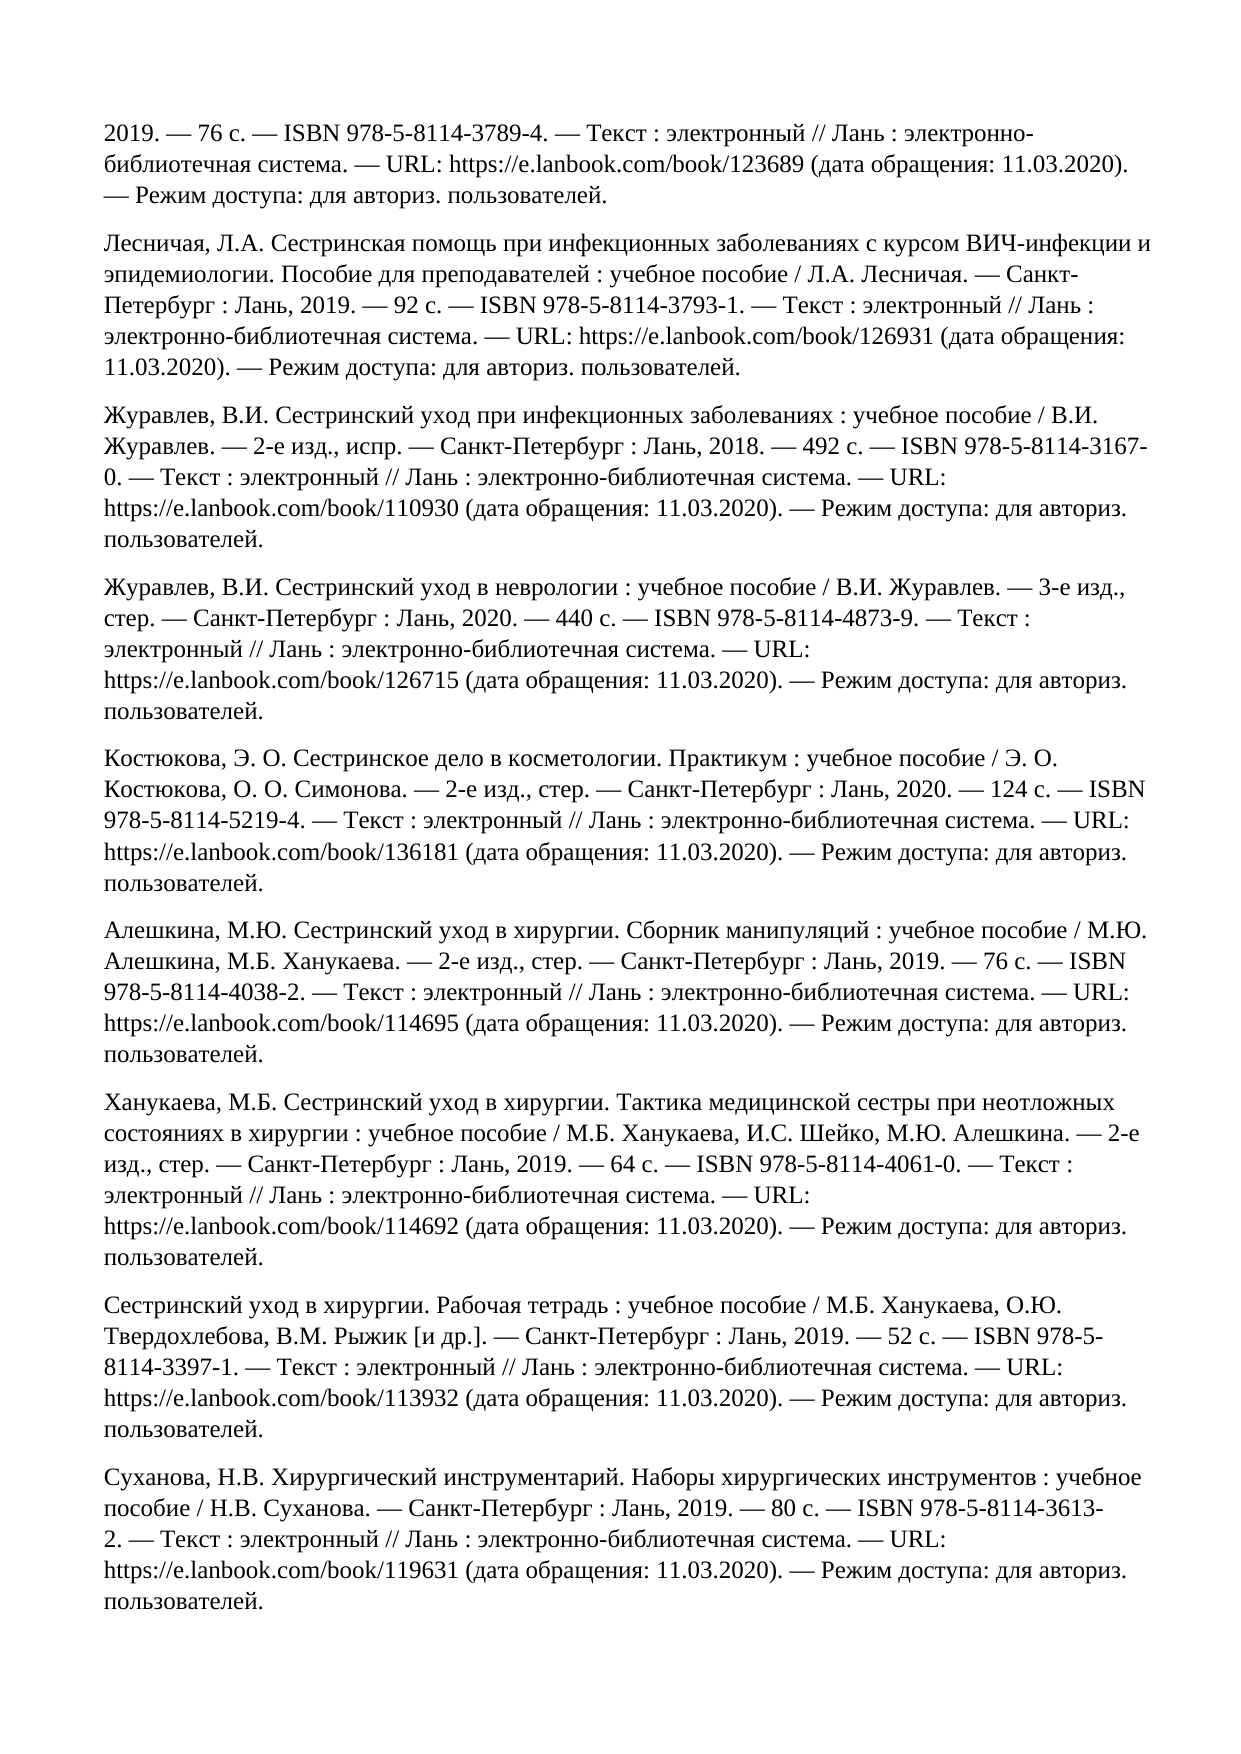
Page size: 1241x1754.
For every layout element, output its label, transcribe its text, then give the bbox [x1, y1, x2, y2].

text Сестринский уход в хирургии. Рабочая тетрадь : учебное пособие / М.Б. Ханукаева, О.Ю. Твердохлебова, В.М. Рыжик [и др.]. — Санкт-Петербург : Лань, 2019. — 52 с. — ISBN 978-5-8114-3397-1. — Текст : электронный // Лань : электронно-библиотечная система. — URL: https://e.lanbook.com/book/113932 (дата обращения: 11.03.2020). — Режим доступа: для авториз. пользователей. [103, 1290, 1152, 1443]
text Алешкина, М.Ю. Сестринский уход в хирургии. Сборник манипуляций : учебное пособие / М.Ю. Алешкина, М.Б. Ханукаева. — 2-е изд., стер. — Санкт-Петербург : Лань, 2019. — 76 с. — ISBN 978-5-8114-4038-2. — Текст : электронный // Лань : электронно-библиотечная система. — URL: https://e.lanbook.com/book/114695 (дата обращения: 11.03.2020). — Режим доступа: для авториз. пользователей. [103, 915, 1152, 1068]
text Лесничая, Л.А. Сестринская помощь при инфекционных заболеваниях с курсом ВИЧ-инфекции и эпидемиологии. Пособие для преподавателей : учебное пособие / Л.А. Лесничая. — Санкт-Петербург : Лань, 2019. — 92 с. — ISBN 978-5-8114-3793-1. — Текст : электронный // Лань : электронно-библиотечная система. — URL: https://e.lanbook.com/book/126931 (дата обращения: 11.03.2020). — Режим доступа: для авториз. пользователей. [103, 228, 1152, 381]
text Суханова, Н.В. Хирургический инструментарий. Наборы хирургических инструментов : учебное пособие / Н.В. Суханова. — Санкт-Петербург : Лань, 2019. — 80 с. — ISBN 978-5-8114-3613-2. — Текст : электронный // Лань : электронно-библиотечная система. — URL: https://e.lanbook.com/book/119631 (дата обращения: 11.03.2020). — Режим доступа: для авториз. пользователей. [103, 1462, 1152, 1615]
text Ханукаева, М.Б. Сестринский уход в хирургии. Тактика медицинской сестры при неотложных состояниях в хирургии : учебное пособие / М.Б. Ханукаева, И.С. Шейко, М.Ю. Алешкина. — 2-е изд., стер. — Санкт-Петербург : Лань, 2019. — 64 с. — ISBN 978-5-8114-4061-0. — Текст : электронный // Лань : электронно-библиотечная система. — URL: https://e.lanbook.com/book/114692 (дата обращения: 11.03.2020). — Режим доступа: для авториз. пользователей. [103, 1087, 1152, 1271]
text Журавлев, В.И. Сестринский уход при инфекционных заболеваниях : учебное пособие / В.И. Журавлев. — 2-е изд., испр. — Санкт-Петербург : Лань, 2018. — 492 с. — ISBN 978-5-8114-3167-0. — Текст : электронный // Лань : электронно-библиотечная система. — URL: https://e.lanbook.com/book/110930 (дата обращения: 11.03.2020). — Режим доступа: для авториз. пользователей. [103, 400, 1152, 553]
text Костюкова, Э. О. Сестринское дело в косметологии. Практикум : учебное пособие / Э. О. Костюкова, О. О. Симонова. — 2-е изд., стер. — Санкт-Петербург : Лань, 2020. — 124 с. — ISBN 978-5-8114-5219-4. — Текст : электронный // Лань : электронно-библиотечная система. — URL: https://e.lanbook.com/book/136181 (дата обращения: 11.03.2020). — Режим доступа: для авториз. пользователей. [103, 743, 1152, 896]
text Журавлев, В.И. Сестринский уход в неврологии : учебное пособие / В.И. Журавлев. — 3-е изд., стер. — Санкт-Петербург : Лань, 2020. — 440 с. — ISBN 978-5-8114-4873-9. — Текст : электронный // Лань : электронно-библиотечная система. — URL: https://e.lanbook.com/book/126715 (дата обращения: 11.03.2020). — Режим доступа: для авториз. пользователей. [103, 572, 1152, 724]
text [103, 118, 1152, 209]
